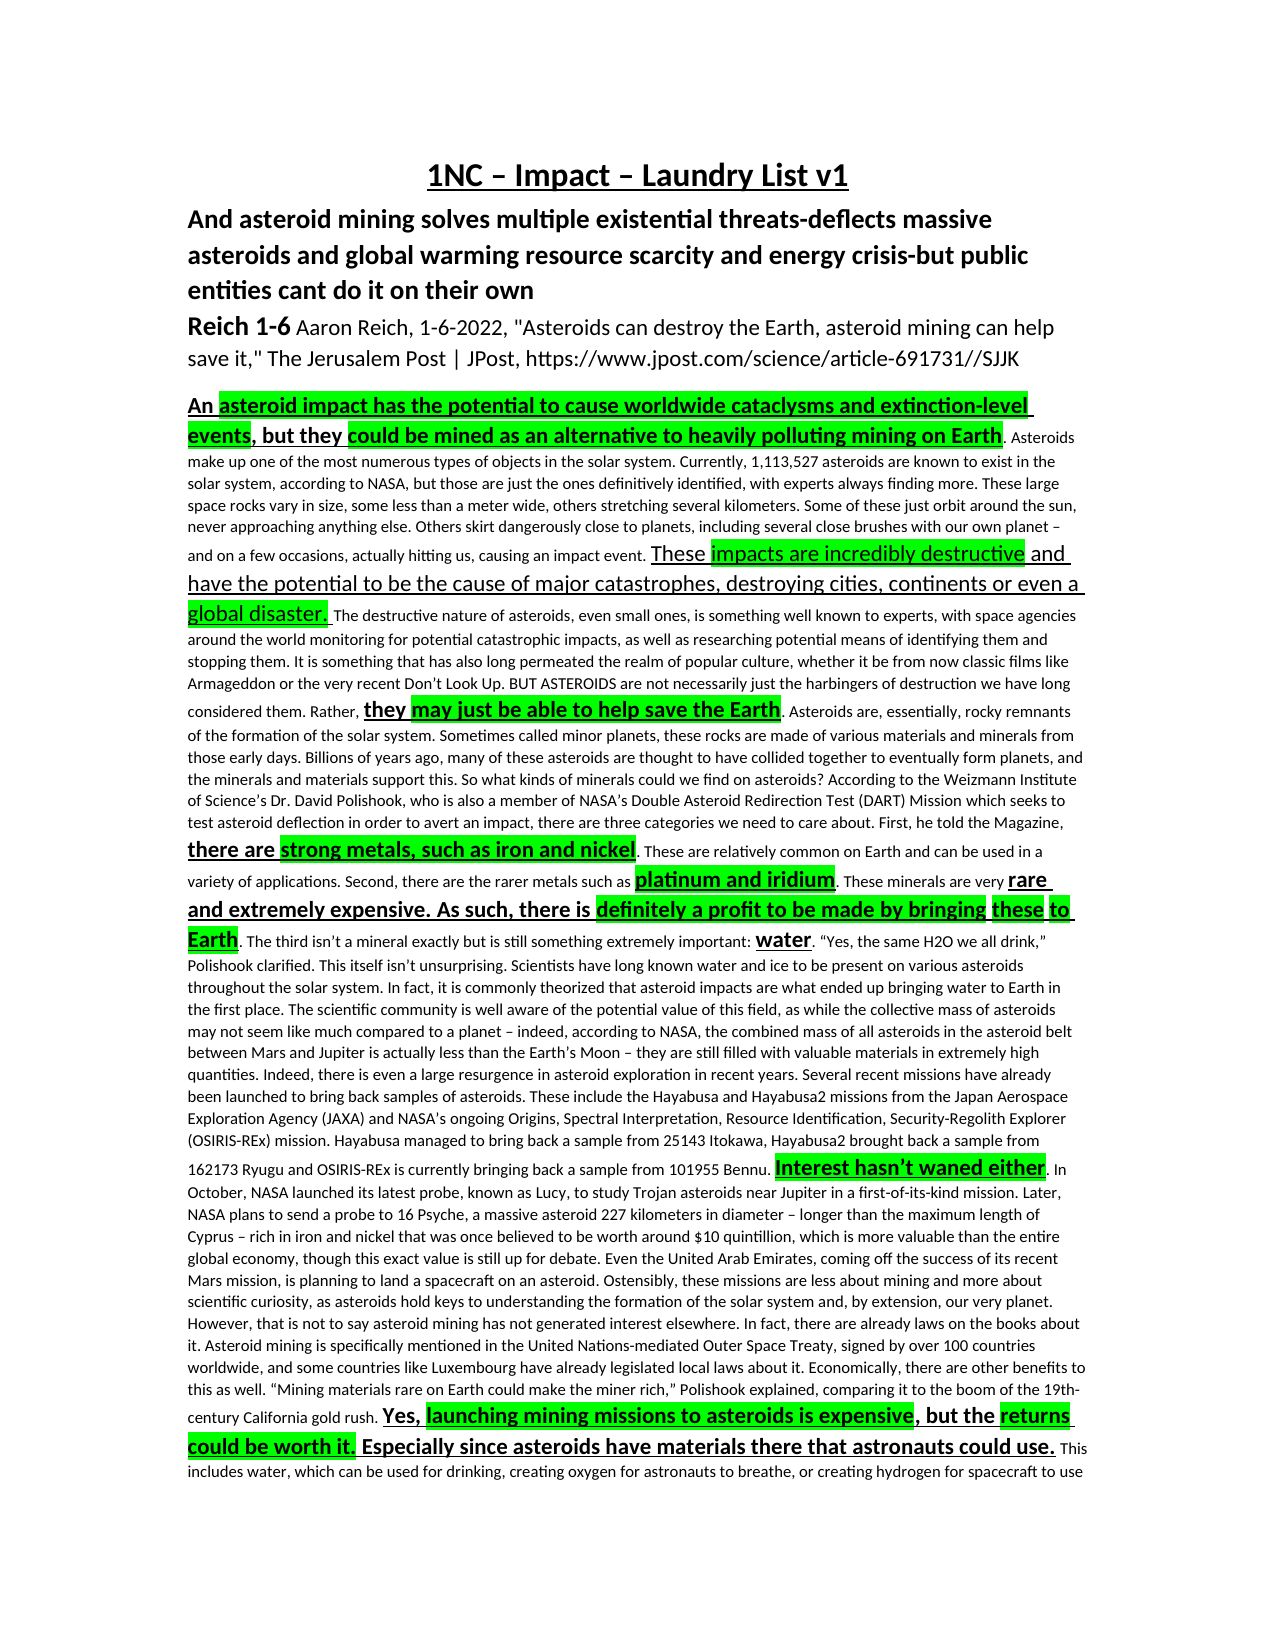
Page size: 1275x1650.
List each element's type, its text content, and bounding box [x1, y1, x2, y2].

subtitle And asteroid mining solves multiple existential threats-deflects massive asteroids and global warming resource scarcity and energy crisis-but public entities cant do it on their own [187, 202, 1087, 307]
subtitle 1NC – Impact – Laundry List v1 [187, 154, 1087, 195]
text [187, 391, 1087, 1482]
text Reich 1-6 Aaron Reich, 1-6-2022, "Asteroids can destroy the Earth, asteroid mining can help save it," The Jerusalem Post | JPost, https://www.jpost.com/science/article-691731//SJJK [187, 309, 1087, 372]
